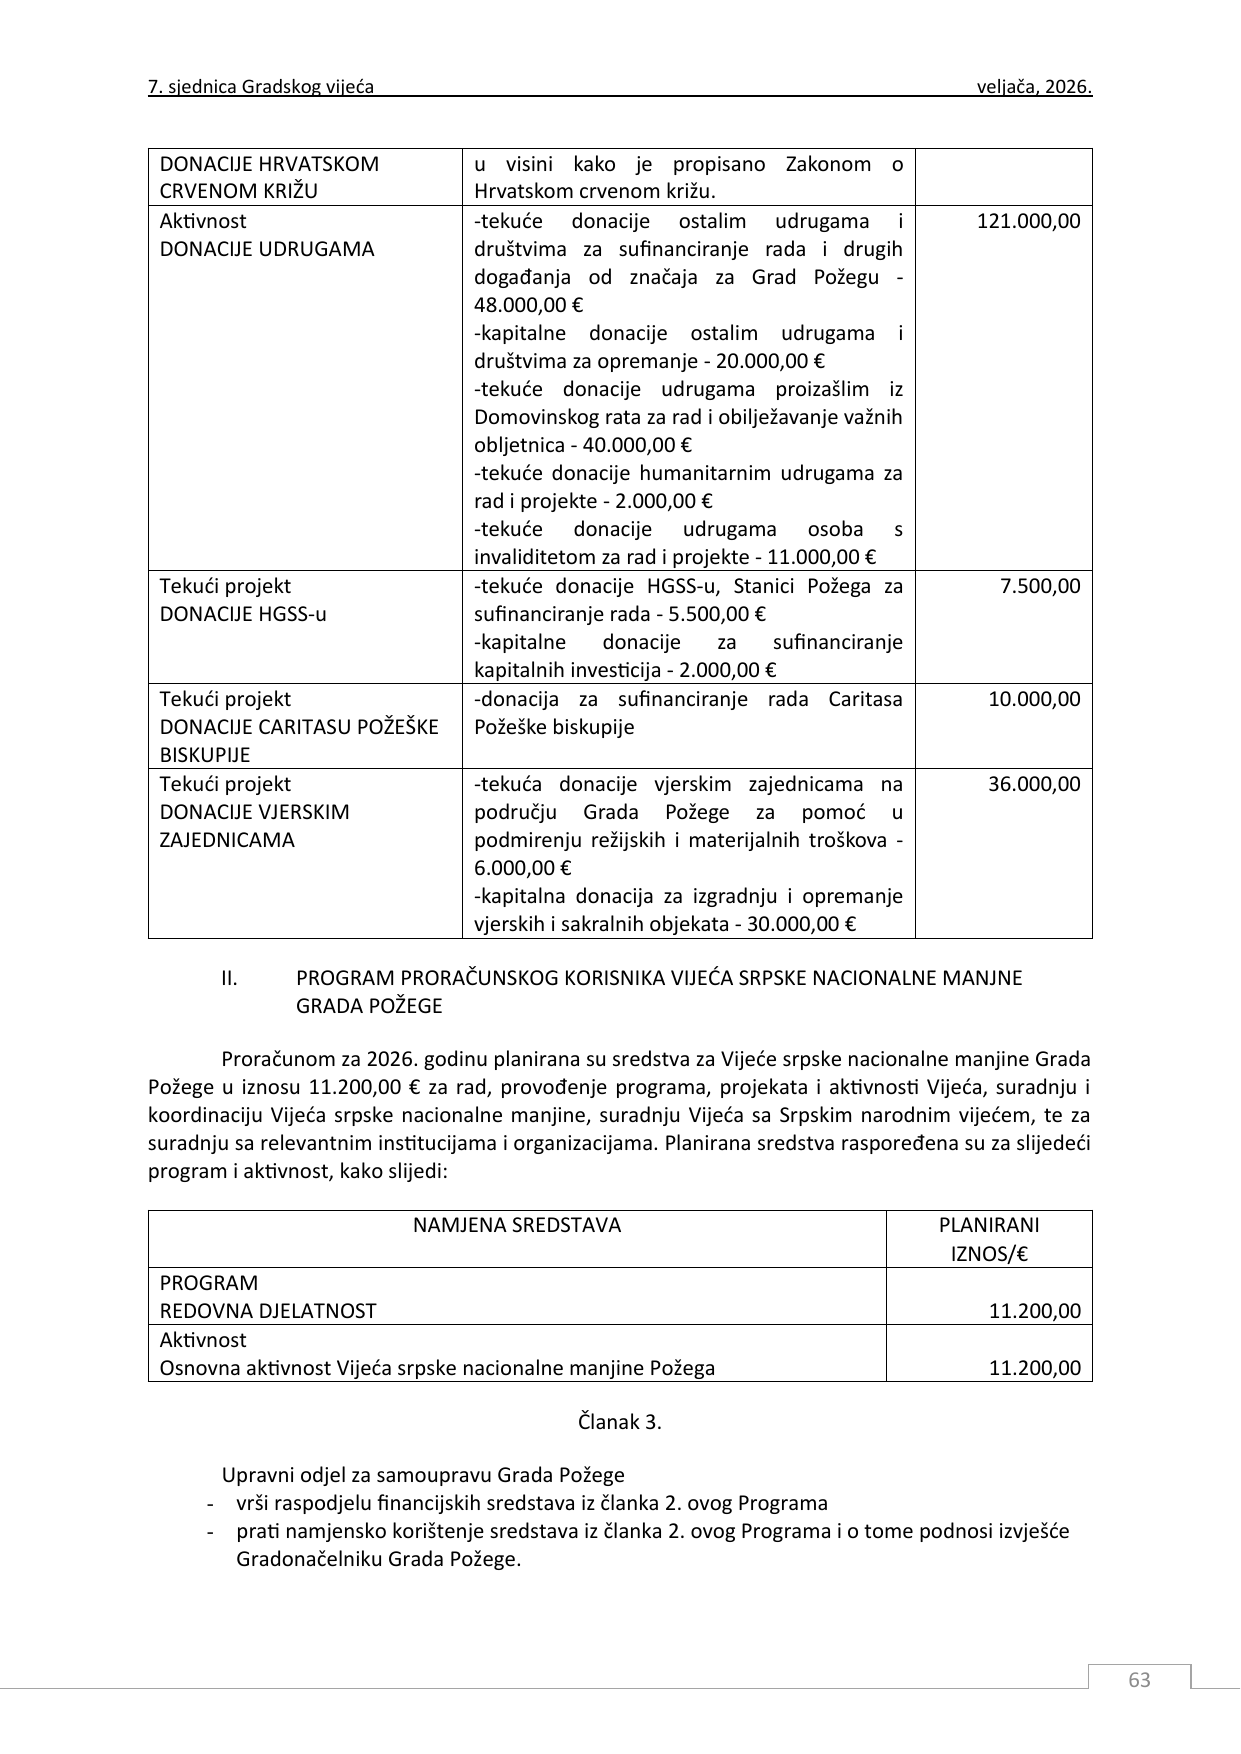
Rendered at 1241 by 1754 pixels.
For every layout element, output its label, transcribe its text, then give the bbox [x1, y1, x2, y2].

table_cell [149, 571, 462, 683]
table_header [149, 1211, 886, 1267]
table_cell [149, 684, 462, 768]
list vrši raspodjelu financijskih sredstava iz članka 2. ovog Programa [207, 1488, 1093, 1516]
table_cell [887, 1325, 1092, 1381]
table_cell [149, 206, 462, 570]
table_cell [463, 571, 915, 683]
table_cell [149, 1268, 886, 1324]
list prati namjensko korištenje sredstava iz članka 2. ovog Programa i o tome podnosi izvješće [207, 1516, 1093, 1544]
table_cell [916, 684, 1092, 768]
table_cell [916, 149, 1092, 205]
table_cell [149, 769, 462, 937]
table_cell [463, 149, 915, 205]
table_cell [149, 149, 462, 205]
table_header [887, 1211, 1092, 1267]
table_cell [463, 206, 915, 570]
list PROGRAM PRORAČUNSKOG KORISNIKA VIJEĆA SRPSKE NACIONALNE MANJNE GRADA POŽEGE [221, 963, 1093, 1019]
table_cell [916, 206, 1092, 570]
text Proračunom za 2026. godinu planirana su sredstva za Vijeće srpske nacionalne manjine Grada Požege u iznosu 11.200,00 € za rad, provođenje programa, projekata i aktivnosti Vijeća, suradnju i koordinaciju Vijeća srpske nacionalne manjine, suradnju Vijeća sa Srpskim narodnim vijećem, te za suradnju sa relevantnim institucijama i organizacijama. Planirana sredstva raspoređena su za slijedeći program i aktivnost, kako slijedi: [148, 1044, 1093, 1184]
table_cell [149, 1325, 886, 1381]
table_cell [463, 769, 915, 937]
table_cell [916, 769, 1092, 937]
text Gradonačelniku Grada Požege. [236, 1544, 1093, 1572]
text Upravni odjel za samoupravu Grada Požege [148, 1460, 1093, 1488]
text Članak 3. [148, 1407, 1093, 1435]
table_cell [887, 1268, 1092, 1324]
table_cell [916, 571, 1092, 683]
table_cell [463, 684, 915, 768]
